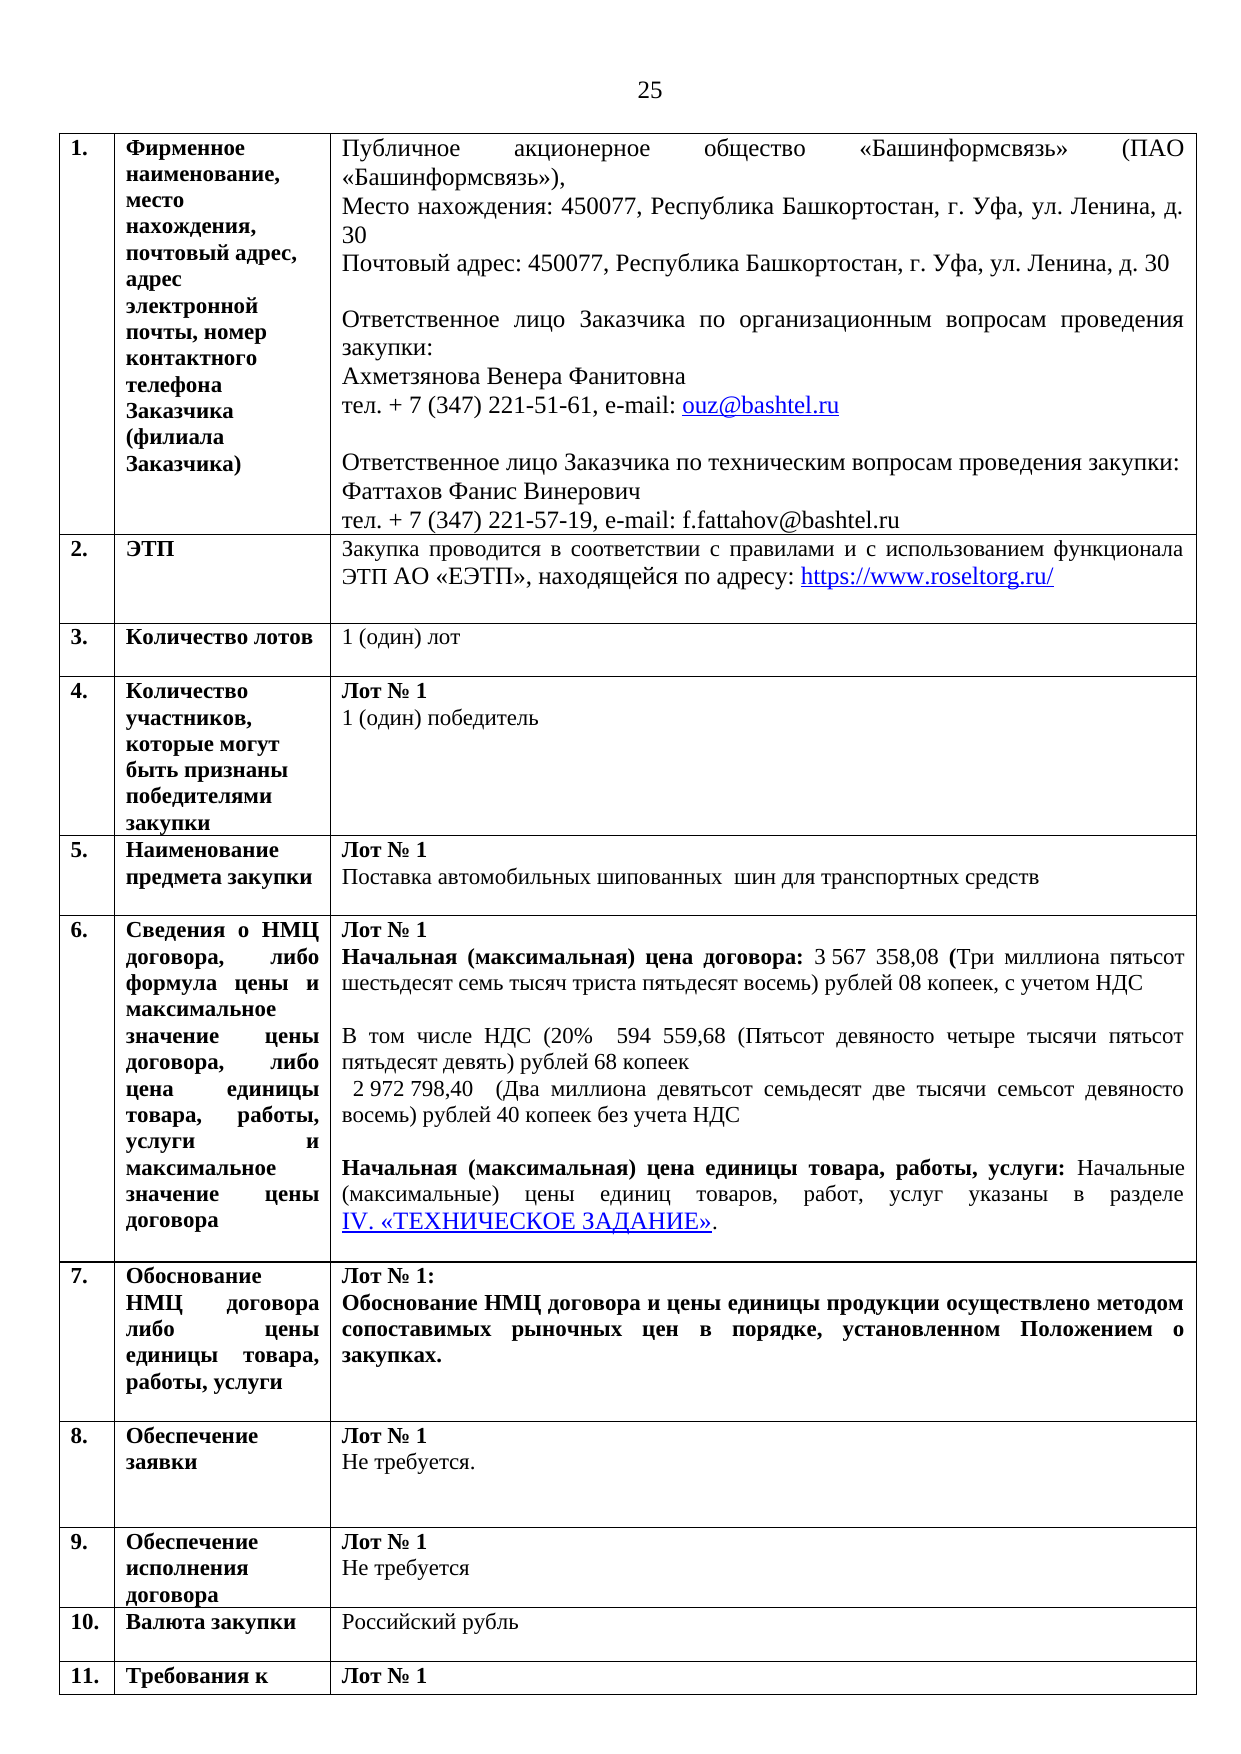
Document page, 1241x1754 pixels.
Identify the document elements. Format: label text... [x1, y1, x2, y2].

table_cell Закупка проводится в соответствии с правилами и с использованием функционала ЭТП АО «ЕЭТП», находящейся по адресу: https://www.roseltorg.ru/ [331, 535, 1196, 622]
table_cell [60, 677, 114, 835]
table_cell Российский рубль [331, 1608, 1196, 1661]
table_cell [60, 836, 114, 915]
table_cell [60, 916, 114, 1261]
table_cell [60, 1528, 114, 1607]
table_cell [60, 1662, 114, 1694]
table_cell Лот № 1 Не требуется [331, 1528, 1196, 1607]
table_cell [115, 1662, 330, 1694]
table_cell [60, 134, 114, 534]
table_cell [60, 535, 114, 622]
table_cell Обеспечение исполнения договора [115, 1528, 330, 1607]
table_cell Лот № 1 Не требуется. [331, 1422, 1196, 1527]
table_cell [60, 624, 114, 676]
table_cell Лот № 1 Начальная (максимальная) цена договора: 3 567 358,08 (Три миллиона пятьсот шестьдесят семь тысяч триста пятьдесят восемь) рублей 08 копеек, с учетом НДС В том числе НДС (20% 594 559,68 (Пятьсот девяносто четыре тысячи пятьсот пятьдесят девять) рублей 68 копеек 2 972 798,40 (Два миллиона девятьсот семьдесят две тысячи семьсот девяносто восемь) рублей 40 копеек без учета НДС Начальная (максимальная) цена единицы товара, работы, услуги: Начальные (максимальные) цены единиц товаров, работ, услуг указаны в разделе IV. «ТЕХНИЧЕСКОЕ ЗАДАНИЕ». [331, 916, 1196, 1261]
table_cell Лот № 1 Поставка автомобильных шипованных шин для транспортных средств [331, 836, 1196, 915]
table_cell Наименование предмета закупки [115, 836, 330, 915]
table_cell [331, 1662, 1196, 1694]
table_cell ЭТП [115, 535, 330, 622]
table_cell Количество участников, которые могут быть признаны победителями закупки [115, 677, 330, 835]
table_cell [60, 1422, 114, 1527]
table_cell [60, 1263, 114, 1421]
table_cell Валюта закупки [115, 1608, 330, 1661]
table_cell Лот № 1: Обоснование НМЦ договора и цены единицы продукции осуществлено методом сопоставимых рыночных цен в порядке, установленном Положением о закупках. [331, 1263, 1196, 1421]
table_cell Обоснование НМЦ договора либо цены единицы товара, работы, услуги [115, 1263, 330, 1421]
table_cell Количество лотов [115, 624, 330, 676]
table_cell 1 (один) лот [331, 624, 1196, 676]
table_cell Фирменное наименование, место нахождения, почтовый адрес, адрес электронной почты, номер контактного телефона Заказчика (филиала Заказчика) [115, 134, 330, 534]
table_cell Сведения о НМЦ договора, либо формула цены и максимальное значение цены договора, либо цена единицы товара, работы, услуги и максимальное значение цены договора [115, 916, 330, 1261]
table_cell Обеспечение заявки [115, 1422, 330, 1527]
table_cell Публичное акционерное общество «Башинформсвязь» (ПАО «Башинформсвязь»), Место нахождения: 450077, Республика Башкортостан, г. Уфа, ул. Ленина, д. 30 Почтовый адрес: 450077, Республика Башкортостан, г. Уфа, ул. Ленина, д. 30 Ответственное лицо Заказчика по организационным вопросам проведения закупки: Ахметзянова Венера Фанитовна тел. + 7 (347) 221-51-61, e-mail: ouz@bashtel.ru Ответственное лицо Заказчика по техническим вопросам проведения закупки: Фаттахов Фанис Винерович тел. + 7 (347) 221-57-19, e-mail: f.fattahov@bashtel.ru [331, 134, 1196, 534]
table_cell Лот № 1 1 (один) победитель [331, 677, 1196, 835]
table_cell [60, 1608, 114, 1661]
